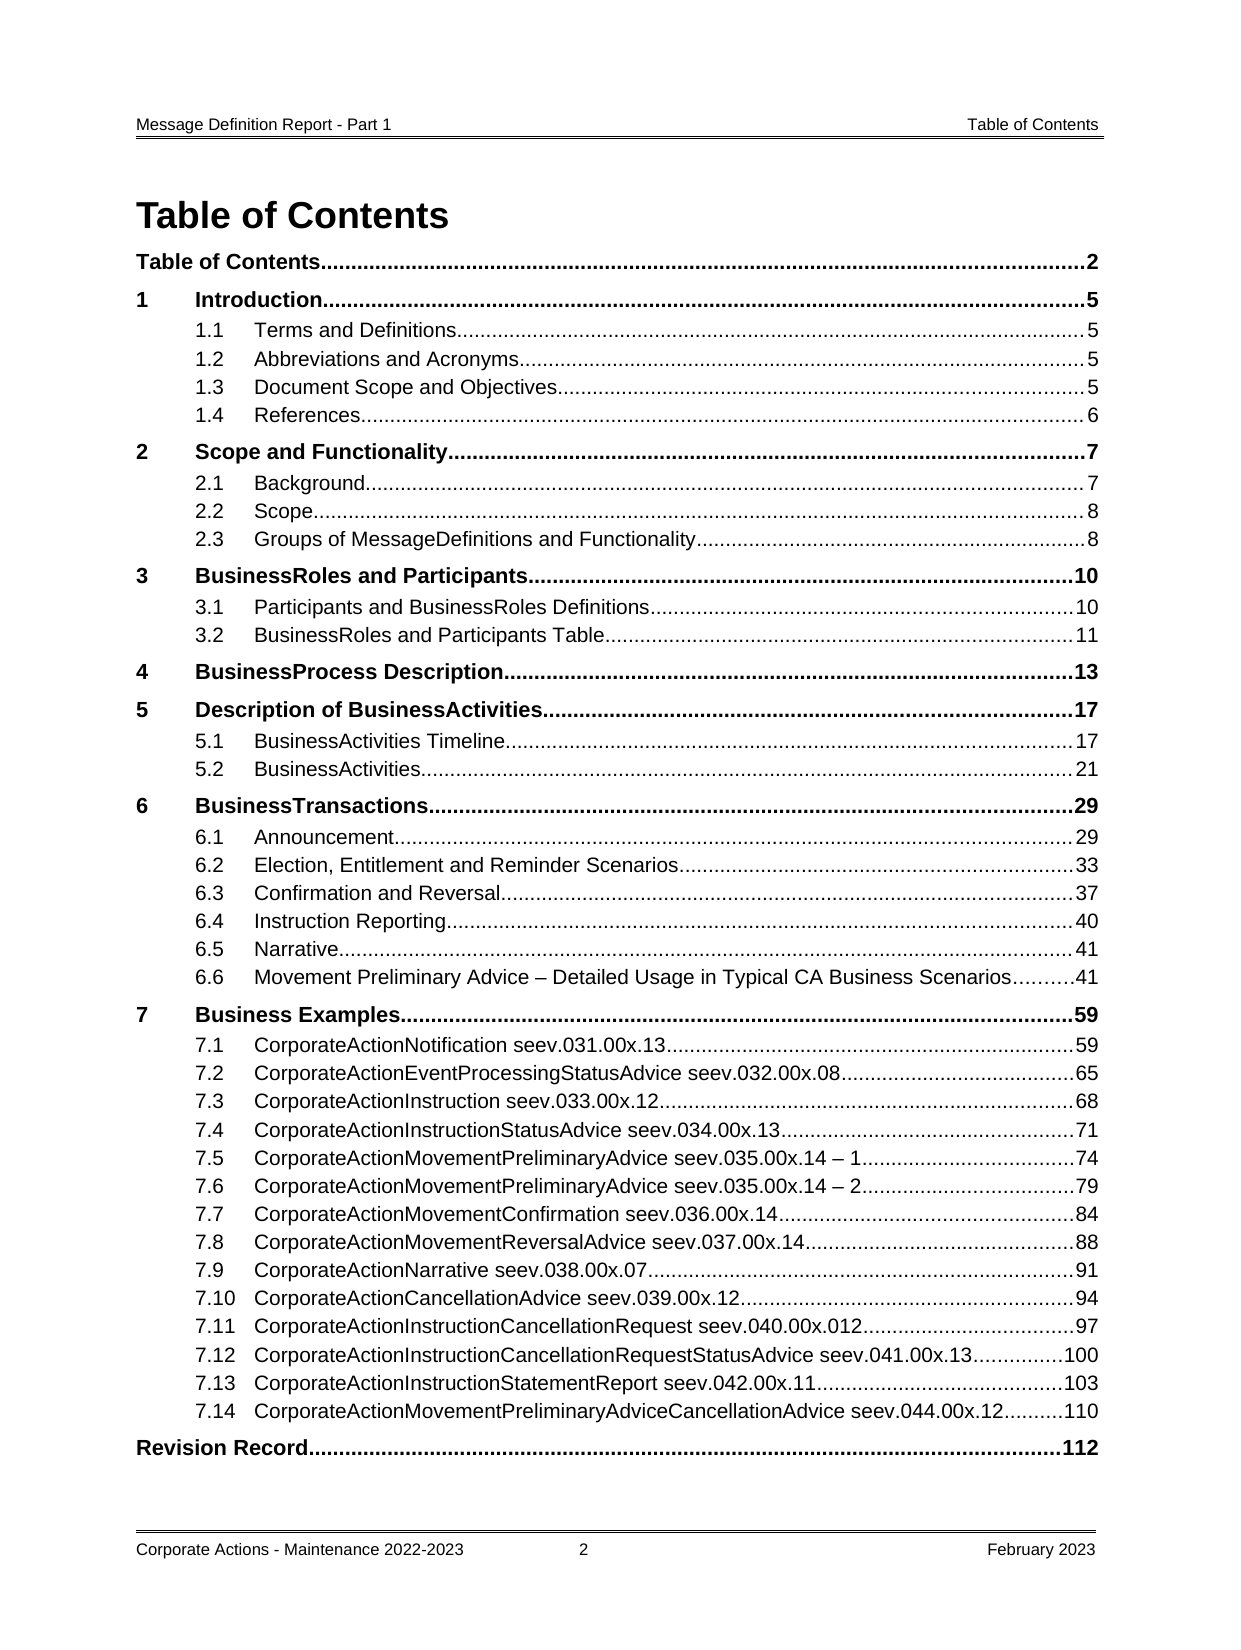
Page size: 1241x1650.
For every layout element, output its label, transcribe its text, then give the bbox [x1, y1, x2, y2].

text 7.11 CorporateActionInstructionCancellationRequest seev.040.00x.012 97 [195, 1314, 1104, 1338]
text 7.2 CorporateActionEventProcessingStatusAdvice seev.032.00x.08 65 [195, 1061, 1104, 1085]
text 7.8 CorporateActionMovementReversalAdvice seev.037.00x.14 88 [195, 1230, 1104, 1254]
text 7.6 CorporateActionMovementPreliminaryAdvice seev.035.00x.14 – 2 79 [195, 1174, 1104, 1198]
text 5 Description of BusinessActivities 17 [136, 697, 1104, 722]
text 7.9 CorporateActionNarrative seev.038.00x.07 91 [195, 1258, 1104, 1282]
text 2.1 Background 7 [195, 471, 1104, 494]
text 7.4 CorporateActionInstructionStatusAdvice seev.034.00x.13 71 [195, 1117, 1104, 1141]
text 1 Introduction 5 [136, 287, 1104, 312]
subtitle Table of Contents [136, 193, 1104, 237]
text 2.2 Scope 8 [195, 499, 1104, 523]
text 2 Scope and Functionality 7 [136, 439, 1104, 464]
text Table of Contents 2 [136, 249, 1104, 274]
text 5.2 BusinessActivities 21 [195, 757, 1104, 781]
text 7.7 CorporateActionMovementConfirmation seev.036.00x.14 84 [195, 1202, 1104, 1226]
text 7.3 CorporateActionInstruction seev.033.00x.12 68 [195, 1089, 1104, 1113]
text 1.3 Document Scope and Objectives 5 [195, 374, 1104, 398]
text 7.1 CorporateActionNotification seev.031.00x.13 59 [195, 1033, 1104, 1057]
text 6.6 Movement Preliminary Advice – Detailed Usage in Typical CA Business Scenarios 41 [195, 965, 1104, 989]
text 6.3 Confirmation and Reversal 37 [195, 881, 1104, 905]
text 6.1 Announcement 29 [195, 824, 1104, 848]
text 1.2 Abbreviations and Acronyms 5 [195, 346, 1104, 370]
text 7.10 CorporateActionCancellationAdvice seev.039.00x.12 94 [195, 1286, 1104, 1310]
text 7.12 CorporateActionInstructionCancellationRequestStatusAdvice seev.041.00x.13 100 [195, 1342, 1104, 1366]
text 7.14 CorporateActionMovementPreliminaryAdviceCancellationAdvice seev.044.00x.12 110 [195, 1399, 1104, 1423]
text 7.13 CorporateActionInstructionStatementReport seev.042.00x.11 103 [195, 1371, 1104, 1394]
text 3 BusinessRoles and Participants 10 [136, 563, 1104, 588]
text 6 BusinessTransactions 29 [136, 793, 1104, 818]
text Revision Record 112 [136, 1435, 1104, 1460]
text 1.4 References 6 [195, 403, 1104, 427]
text 1.1 Terms and Definitions 5 [195, 318, 1104, 342]
text 4 BusinessProcess Description 13 [136, 659, 1104, 684]
text 7.5 CorporateActionMovementPreliminaryAdvice seev.035.00x.14 – 1 74 [195, 1146, 1104, 1169]
text 5.1 BusinessActivities Timeline 17 [195, 728, 1104, 752]
text 6.2 Election, Entitlement and Reminder Scenarios 33 [195, 853, 1104, 877]
text 7 Business Examples 59 [136, 1002, 1104, 1027]
text 2.3 Groups of MessageDefinitions and Functionality 8 [195, 527, 1104, 551]
text 6.4 Instruction Reporting 40 [195, 909, 1104, 933]
text 3.2 BusinessRoles and Participants Table 11 [195, 623, 1104, 647]
text 3.1 Participants and BusinessRoles Definitions 10 [195, 595, 1104, 619]
text 6.5 Narrative 41 [195, 937, 1104, 961]
